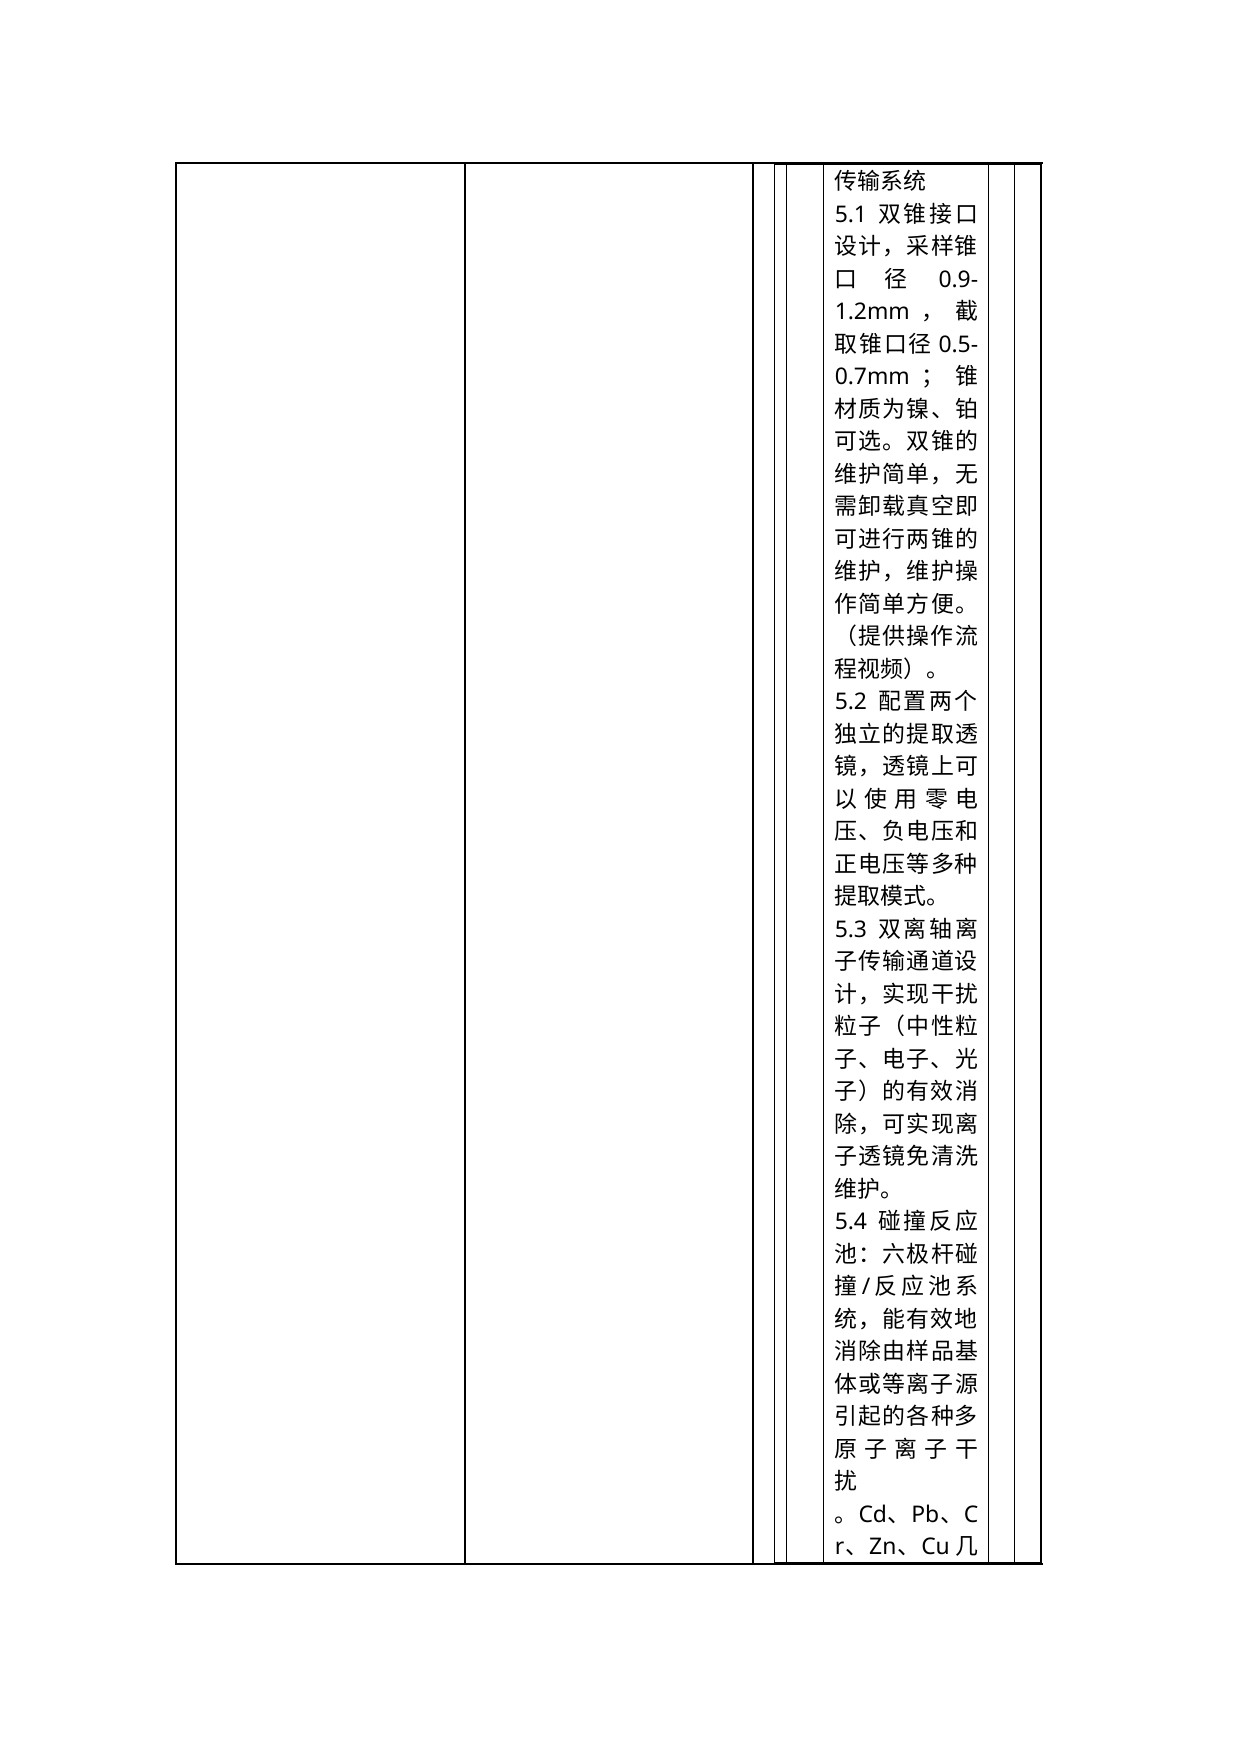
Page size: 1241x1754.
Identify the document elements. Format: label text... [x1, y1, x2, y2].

table_cell [1015, 165, 1040, 1562]
table_cell [775, 165, 786, 1562]
table_cell 1 [177, 164, 464, 1563]
table_cell [824, 165, 988, 1562]
table_cell [989, 165, 1014, 1562]
table_cell [787, 165, 823, 1562]
table_cell [754, 164, 774, 1563]
table_cell ▲ [466, 164, 752, 1563]
